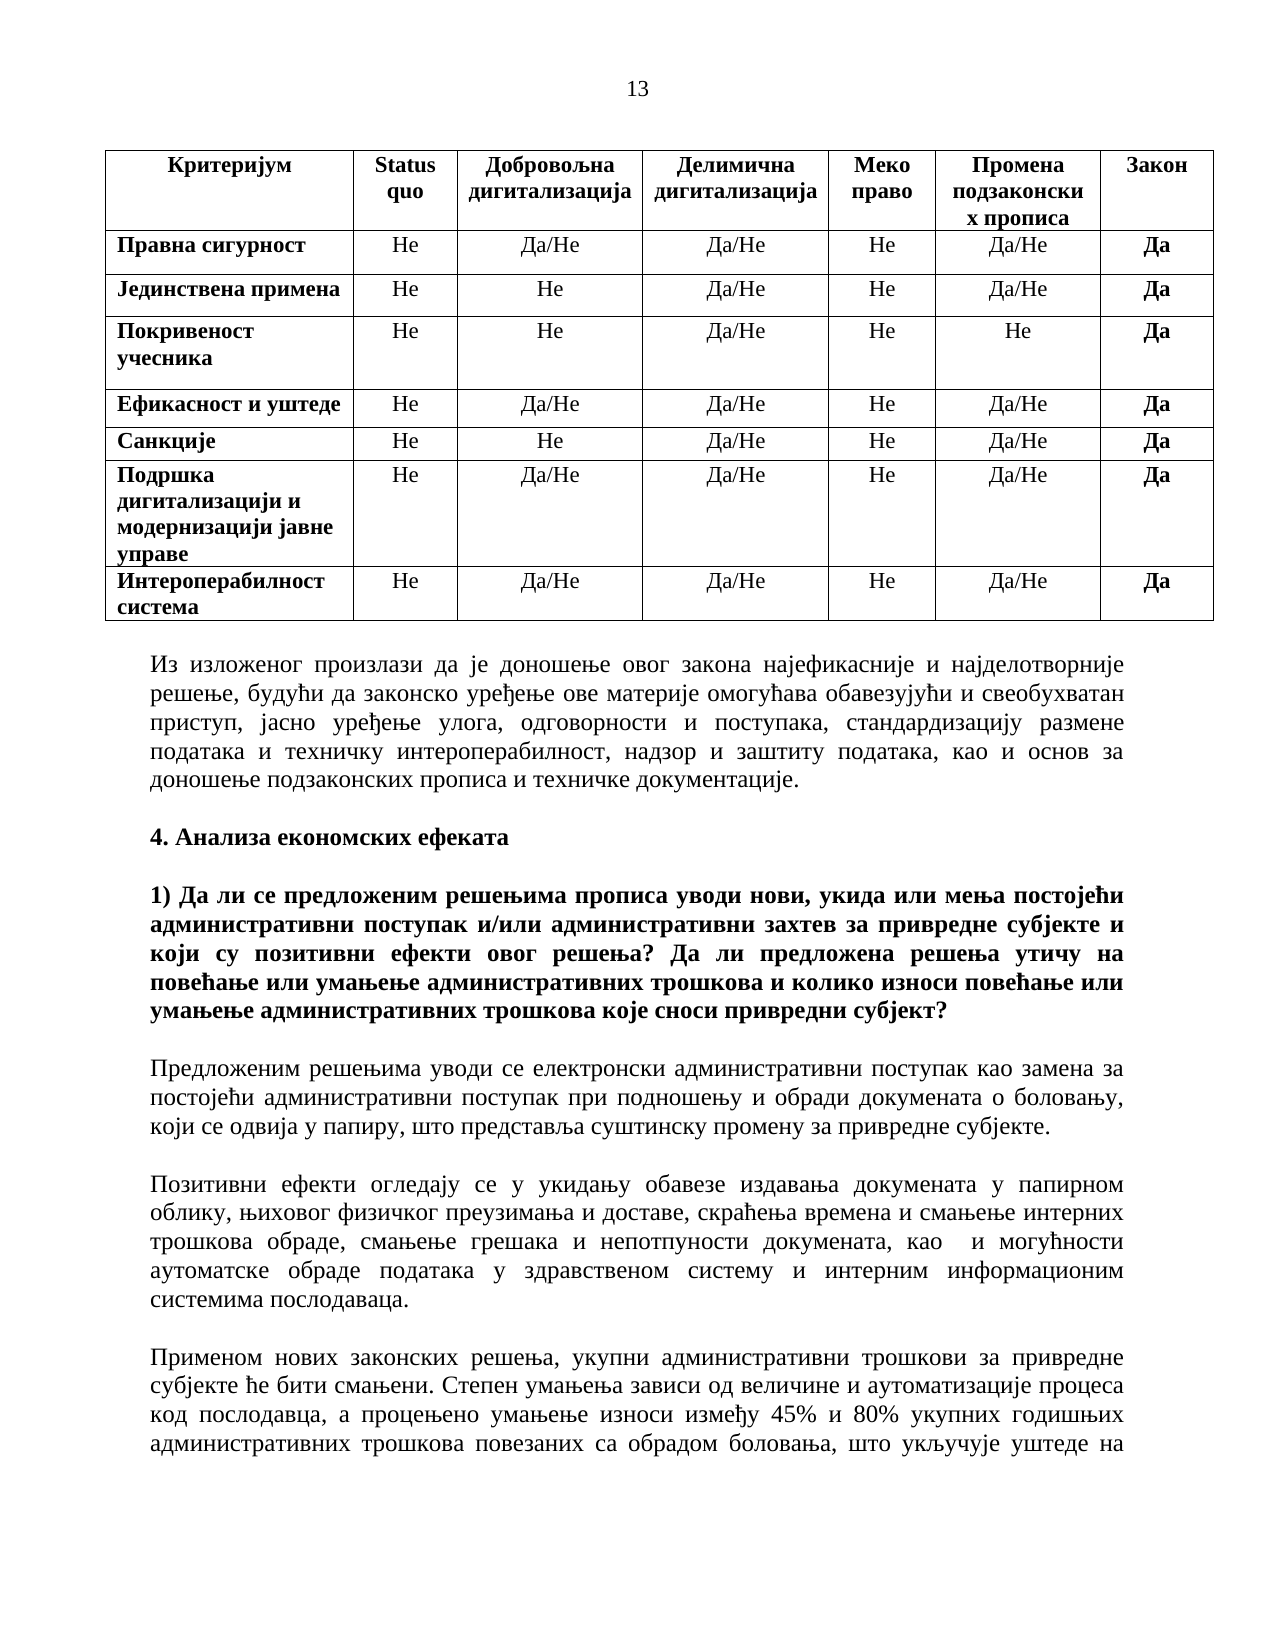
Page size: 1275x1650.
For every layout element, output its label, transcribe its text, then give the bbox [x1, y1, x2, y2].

table_cell Не [829, 275, 935, 316]
table_cell Правна сигурност [106, 231, 353, 273]
table_cell Не [829, 390, 935, 427]
table_header Меко право [829, 151, 935, 230]
table_cell Подршка дигитализацији и модернизацији јавне управе [106, 461, 353, 566]
table_cell Не [458, 275, 642, 316]
table_cell Не [936, 317, 1100, 389]
text Позитивни ефекти огледају се у укидању обавезе издавања докумената у папирном облику, њиховог физичког преузимања и доставе, скраћења времена и смањење интерних трошкова обраде, смањење грешака и непотпуности докумената, као и могућности аутоматске обраде података у здравственом систему и интерним информационим системима послодаваца. [150, 1169, 1125, 1312]
text Из изложеног произлази да је доношење овог закона најефикасније и најделотворније решење, будући да законско уређење ове материје омогућава обавезујући и свеобухватан приступ, јасно уређење улога, одговорности и поступака, стандардизацију размене података и техничку интероперабилност, надзор и заштиту података, као и основ за доношење подзаконских прописа и техничке документације. [150, 649, 1125, 793]
table_header Добровољна дигитализација [458, 151, 642, 230]
table_header Критеријум [106, 151, 353, 230]
table_cell Не [354, 275, 457, 316]
table_cell Да [1101, 390, 1213, 427]
text Предложеним решењима уводи се електронски административни поступак као замена за постојећи административни поступак при подношењу и обради докумената о боловању, који се одвија у папиру, што представља суштинску промену за привредне субјекте. [150, 1053, 1125, 1139]
table_cell Да [1101, 428, 1213, 459]
table_cell Да/Не [643, 275, 828, 316]
table_cell Не [829, 567, 935, 620]
table_header Закон [1101, 151, 1213, 230]
table_cell Да/Не [458, 390, 642, 427]
table_cell Санкције [106, 428, 353, 459]
table_cell Да [1101, 317, 1213, 389]
table_cell Да/Не [458, 231, 642, 273]
table_cell Да [1101, 567, 1213, 620]
table_cell Интероперабилност система [106, 567, 353, 620]
text 1) Да ли се предложеним решењима прописа уводи нови, укида или мења постојећи административни поступак и/или административни захтев за привредне субјекте и који су позитивни ефекти овог решења? Да ли предложена решења утичу на повећање или умањење административних трошкова и колико износи повећање или умањење административних трошкова које сноси привредни субјект? [150, 880, 1125, 1024]
table_cell Да/Не [643, 390, 828, 427]
table_cell Да/Не [643, 567, 828, 620]
table_cell Не [829, 461, 935, 566]
table_cell Не [354, 231, 457, 273]
table_cell Јединствена примена [106, 275, 353, 316]
table_header Делимична дигитализација [643, 151, 828, 230]
table_cell Да [1101, 461, 1213, 566]
table_cell Не [354, 390, 457, 427]
table_cell Да/Не [936, 567, 1100, 620]
table_cell Да/Не [936, 275, 1100, 316]
table_cell Не [354, 461, 457, 566]
table_cell Да [1101, 275, 1213, 316]
table_cell Ефикасност и уштеде [106, 390, 353, 427]
table_cell Не [829, 317, 935, 389]
table_cell Не [354, 428, 457, 459]
table_cell Не [458, 428, 642, 459]
table_cell Да/Не [643, 461, 828, 566]
table_cell Да/Не [458, 461, 642, 566]
text 4. Анализа економских ефеката [150, 822, 1125, 851]
table_cell Да [1101, 231, 1213, 273]
table_cell Да/Не [643, 317, 828, 389]
table_cell Да/Не [936, 461, 1100, 566]
table_cell Да/Не [643, 428, 828, 459]
table_cell Не [829, 231, 935, 273]
table_cell Не [458, 317, 642, 389]
table_cell Не [354, 317, 457, 389]
table_cell Покривеност учесника [106, 317, 353, 389]
table_header Status quo [354, 151, 457, 230]
table_cell Да/Не [643, 231, 828, 273]
table_cell Да/Не [936, 390, 1100, 427]
table_cell Не [829, 428, 935, 459]
table_cell Не [354, 567, 457, 620]
table_header Промена подзаконских прописа [936, 151, 1100, 230]
table_cell Да/Не [936, 428, 1100, 459]
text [150, 1342, 1125, 1457]
table_cell Да/Не [458, 567, 642, 620]
table_cell Да/Не [936, 231, 1100, 273]
